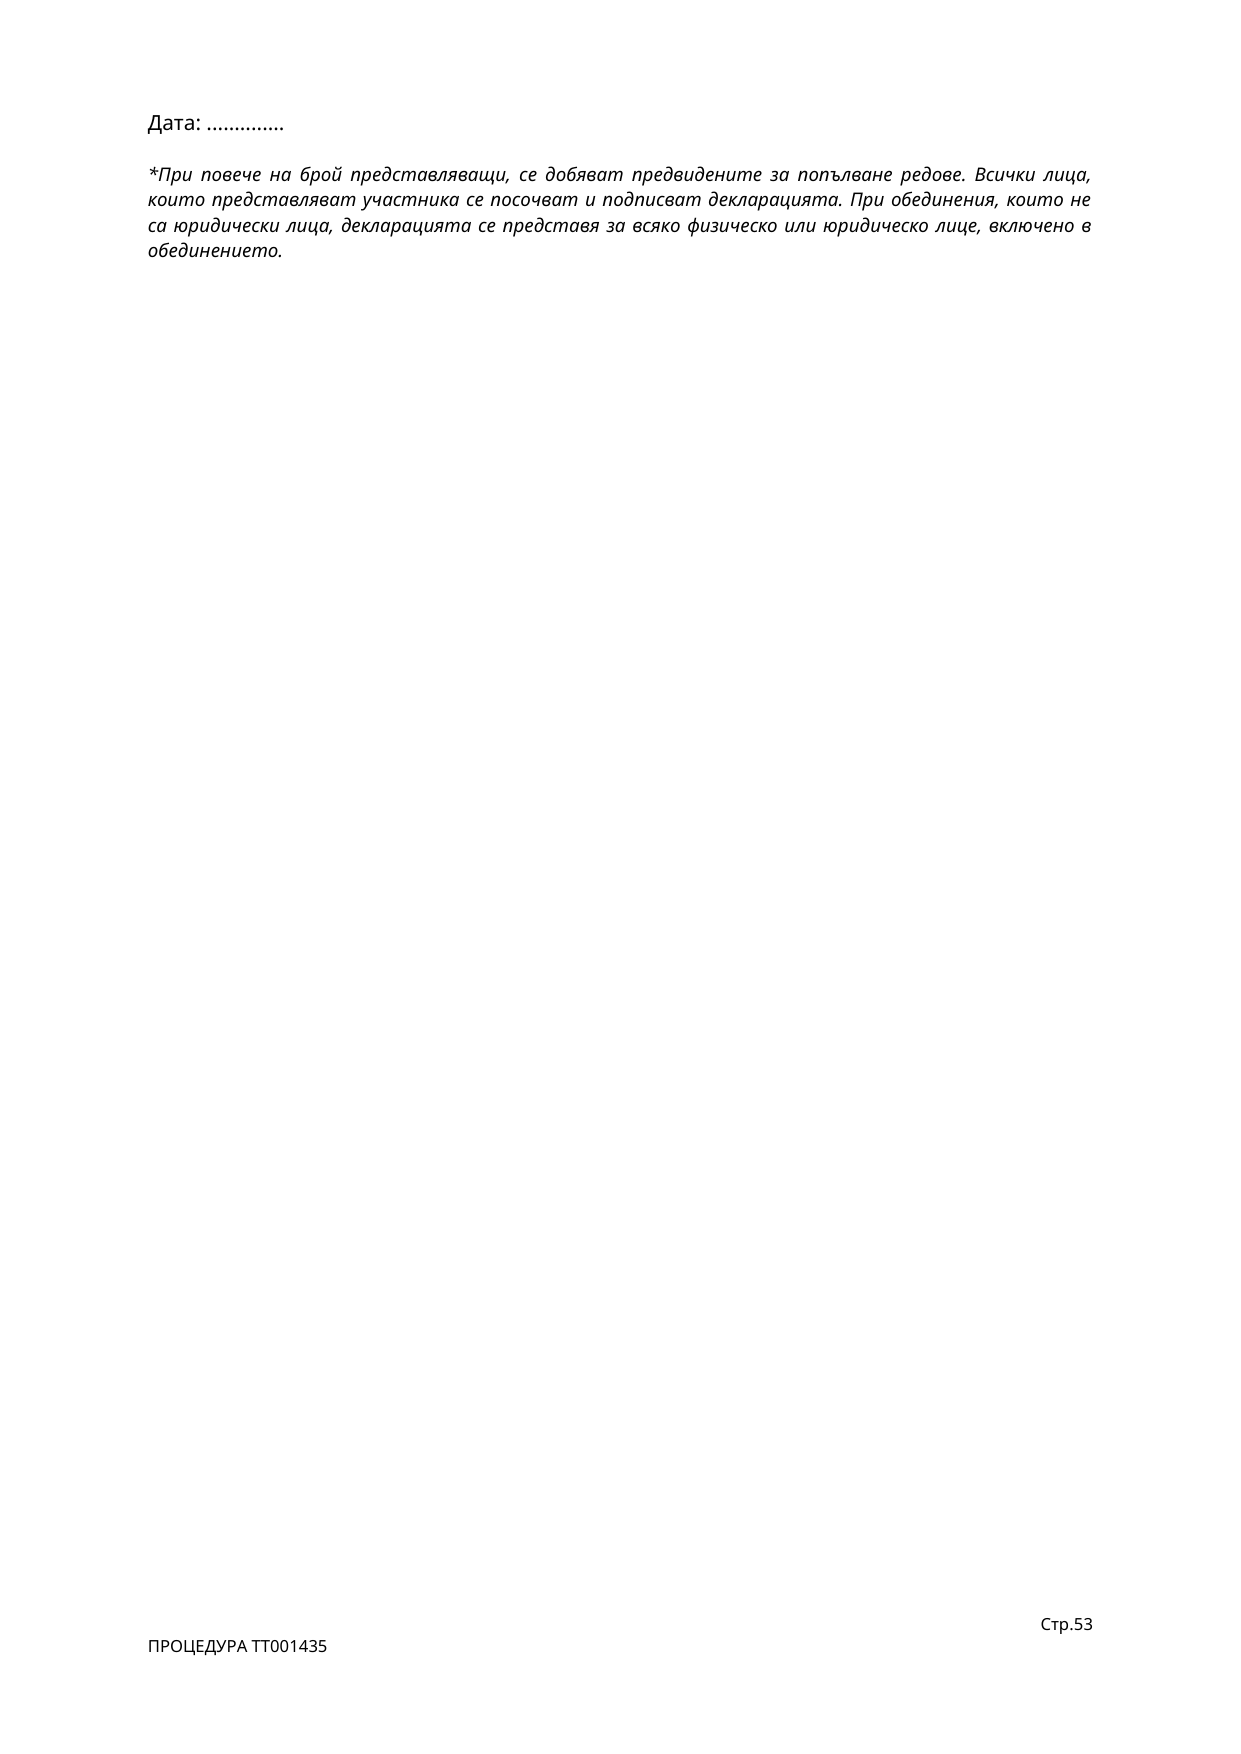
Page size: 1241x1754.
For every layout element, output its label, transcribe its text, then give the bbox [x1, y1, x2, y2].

text Дата: .............. [148, 108, 1093, 136]
text *При повече на брой представляващи, се добяват предвидените за попълване редове. Всички лица, които представляват участника се посочват и подписват декларацията. При обединения, които не са юридически лица, декларацията се представя за всяко физическо или юридическо лице, включено в обединението. [148, 161, 1093, 263]
